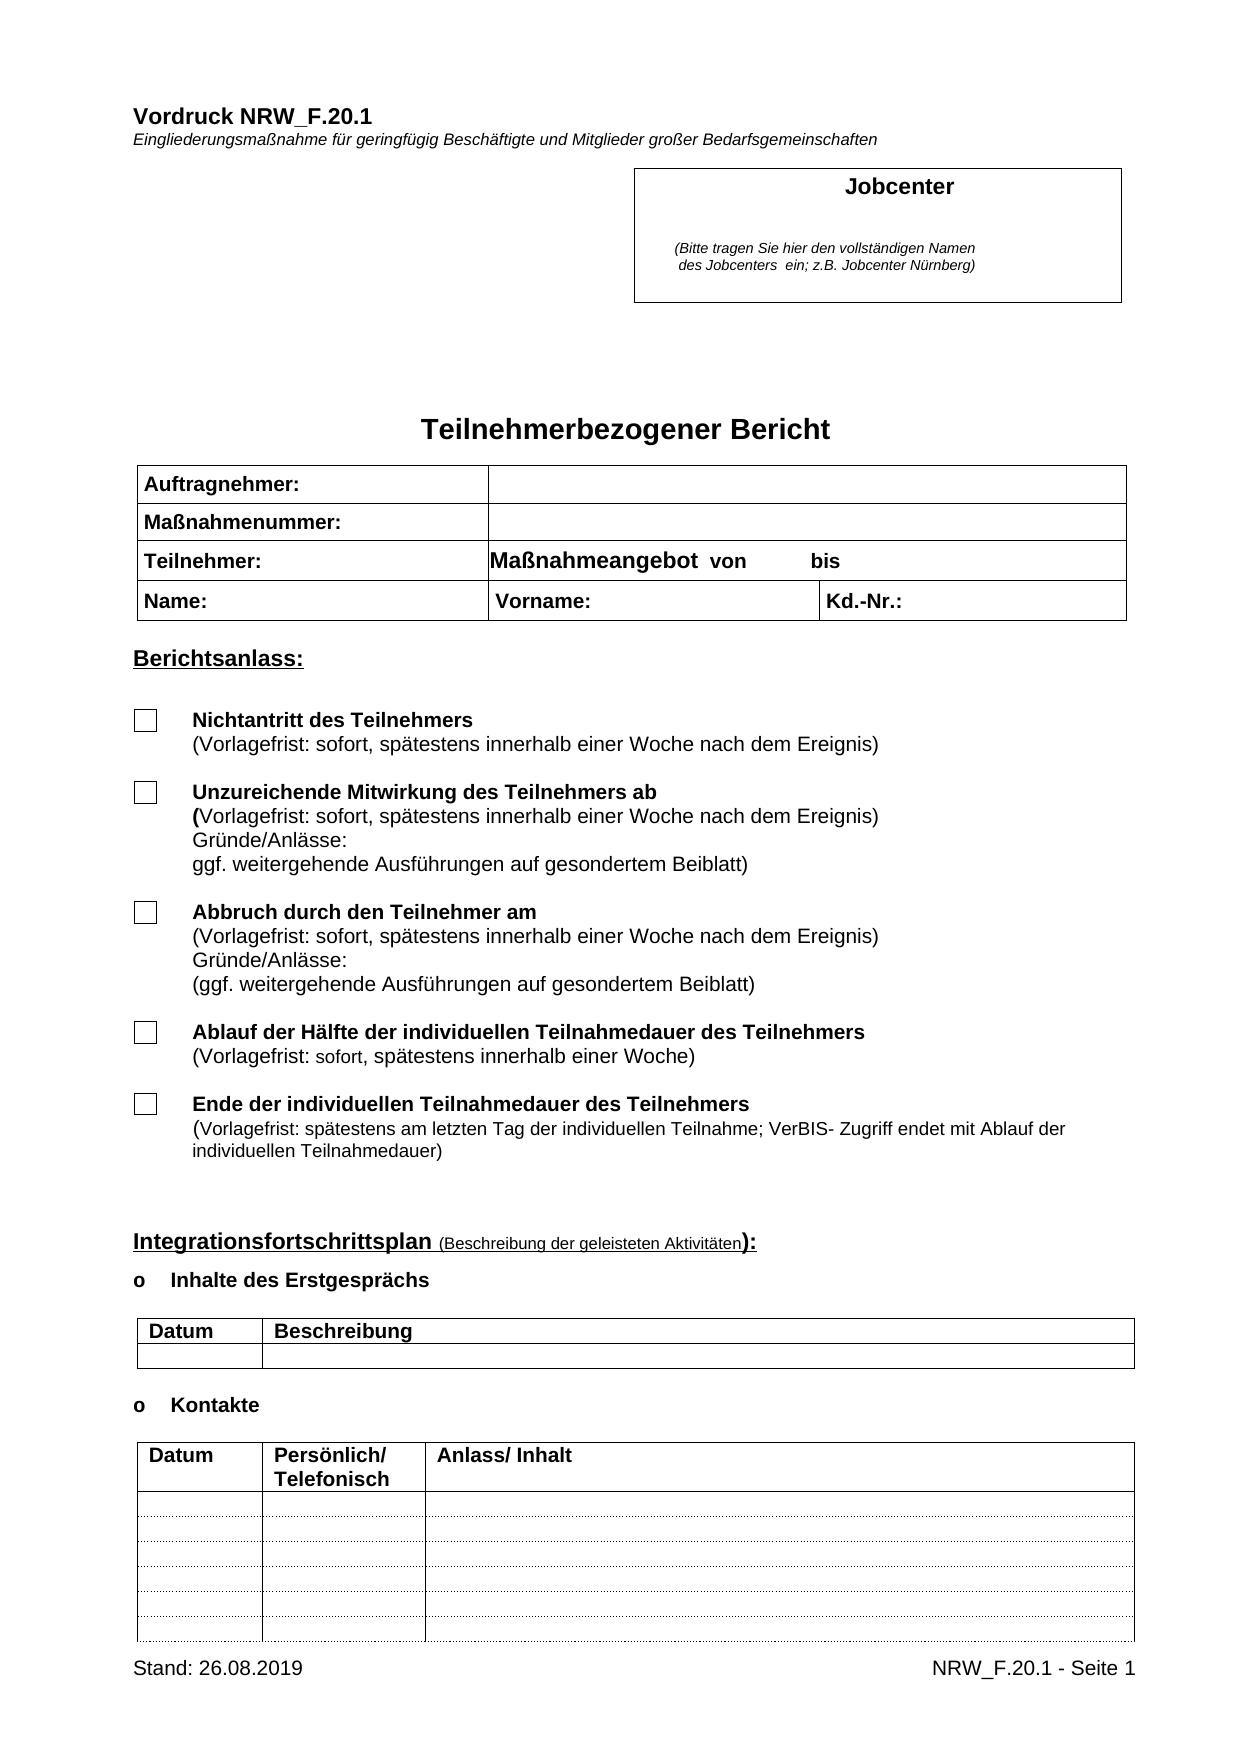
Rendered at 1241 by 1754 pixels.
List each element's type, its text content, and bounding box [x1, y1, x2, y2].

table_cell [138, 1616, 262, 1641]
text ggf. weitergehende Ausführungen auf gesondertem Beiblatt) [192, 852, 1137, 876]
table_cell [263, 1492, 425, 1516]
table_cell [138, 1492, 262, 1516]
table_cell [489, 504, 1126, 540]
table_cell [426, 1616, 1134, 1641]
table_cell [138, 1541, 262, 1566]
table_cell Maßnahmenummer: [138, 504, 488, 540]
text (Vorlagefrist: sofort, spätestens innerhalb einer Woche) [192, 1044, 1137, 1068]
table_cell Kd.-Nr.: [820, 581, 1126, 620]
table_header [489, 466, 1126, 503]
table_header Datum [138, 1319, 262, 1342]
table_cell [138, 1516, 262, 1541]
table_cell Maßnahmeangebot von bis [489, 541, 1126, 580]
list Inhalte des Erstgesprächs [133, 1268, 1137, 1293]
text Berichtsanlass: [133, 645, 1137, 671]
table_cell [263, 1344, 1134, 1367]
table_cell Vorname: [489, 581, 819, 620]
table_cell [138, 1566, 262, 1591]
text Integrationsfortschrittsplan (Beschreibung der geleisteten Aktivitäten): [133, 1228, 1137, 1254]
table_header Datum [138, 1443, 262, 1491]
text Teilnehmerbezogener Bericht [114, 412, 1137, 446]
text Abbruch durch den Teilnehmer am [133, 900, 1137, 924]
table_header Anlass/ Inhalt [426, 1443, 1134, 1491]
text Nichtantritt des Teilnehmers [133, 708, 1137, 732]
text (ggf. weitergehende Ausführungen auf gesondertem Beiblatt) [192, 972, 1137, 996]
table_cell [426, 1591, 1134, 1616]
table_cell [426, 1516, 1134, 1541]
table_cell [426, 1541, 1134, 1566]
table_cell Teilnehmer: [138, 541, 488, 580]
text Ablauf der Hälfte der individuellen Teilnahmedauer des Teilnehmers [133, 1020, 1137, 1044]
table_cell [138, 1344, 262, 1367]
table_cell [138, 1591, 262, 1616]
table_header Jobcenter (Bitte tragen Sie hier den vollständigen Namen des Jobcenters ein; z.B. Jobcenter Nürnberg) [635, 169, 1121, 302]
table_header Auftragnehmer: [138, 466, 488, 503]
text Ende der individuellen Teilnahmedauer des Teilnehmers [133, 1092, 1137, 1116]
table_cell [263, 1516, 425, 1541]
text Gründe/Anlässe: [192, 948, 1137, 972]
table_cell Name: [138, 581, 488, 620]
text (Vorlagefrist: spätestens am letzten Tag der individuellen Teilnahme; VerBIS- Zugriff endet mit Ablauf der individuellen Teilnahmedauer) [192, 1116, 1137, 1161]
text (Vorlagefrist: sofort, spätestens innerhalb einer Woche nach dem Ereignis) [192, 924, 1137, 948]
table_cell [263, 1566, 425, 1591]
text (Vorlagefrist: sofort, spätestens innerhalb einer Woche nach dem Ereignis) [192, 732, 1137, 756]
table_cell [263, 1541, 425, 1566]
text (Vorlagefrist: sofort, spätestens innerhalb einer Woche nach dem Ereignis) [192, 804, 1137, 828]
list Kontakte [133, 1392, 1137, 1418]
text Unzureichende Mitwirkung des Teilnehmers ab [133, 780, 1137, 804]
table_header Beschreibung [263, 1319, 1134, 1342]
table_cell [263, 1591, 425, 1616]
text Vordruck NRW_F.20.1 [133, 103, 1137, 130]
table_cell [426, 1492, 1134, 1516]
table_header Persönlich/ Telefonisch [263, 1443, 425, 1491]
table_cell [426, 1566, 1134, 1591]
table_cell [263, 1616, 425, 1641]
text Eingliederungsmaßnahme für geringfügig Beschäftigte und Mitglieder großer Bedarfsgemeinschaften [133, 130, 1137, 149]
text Gründe/Anlässe: [192, 828, 1137, 852]
